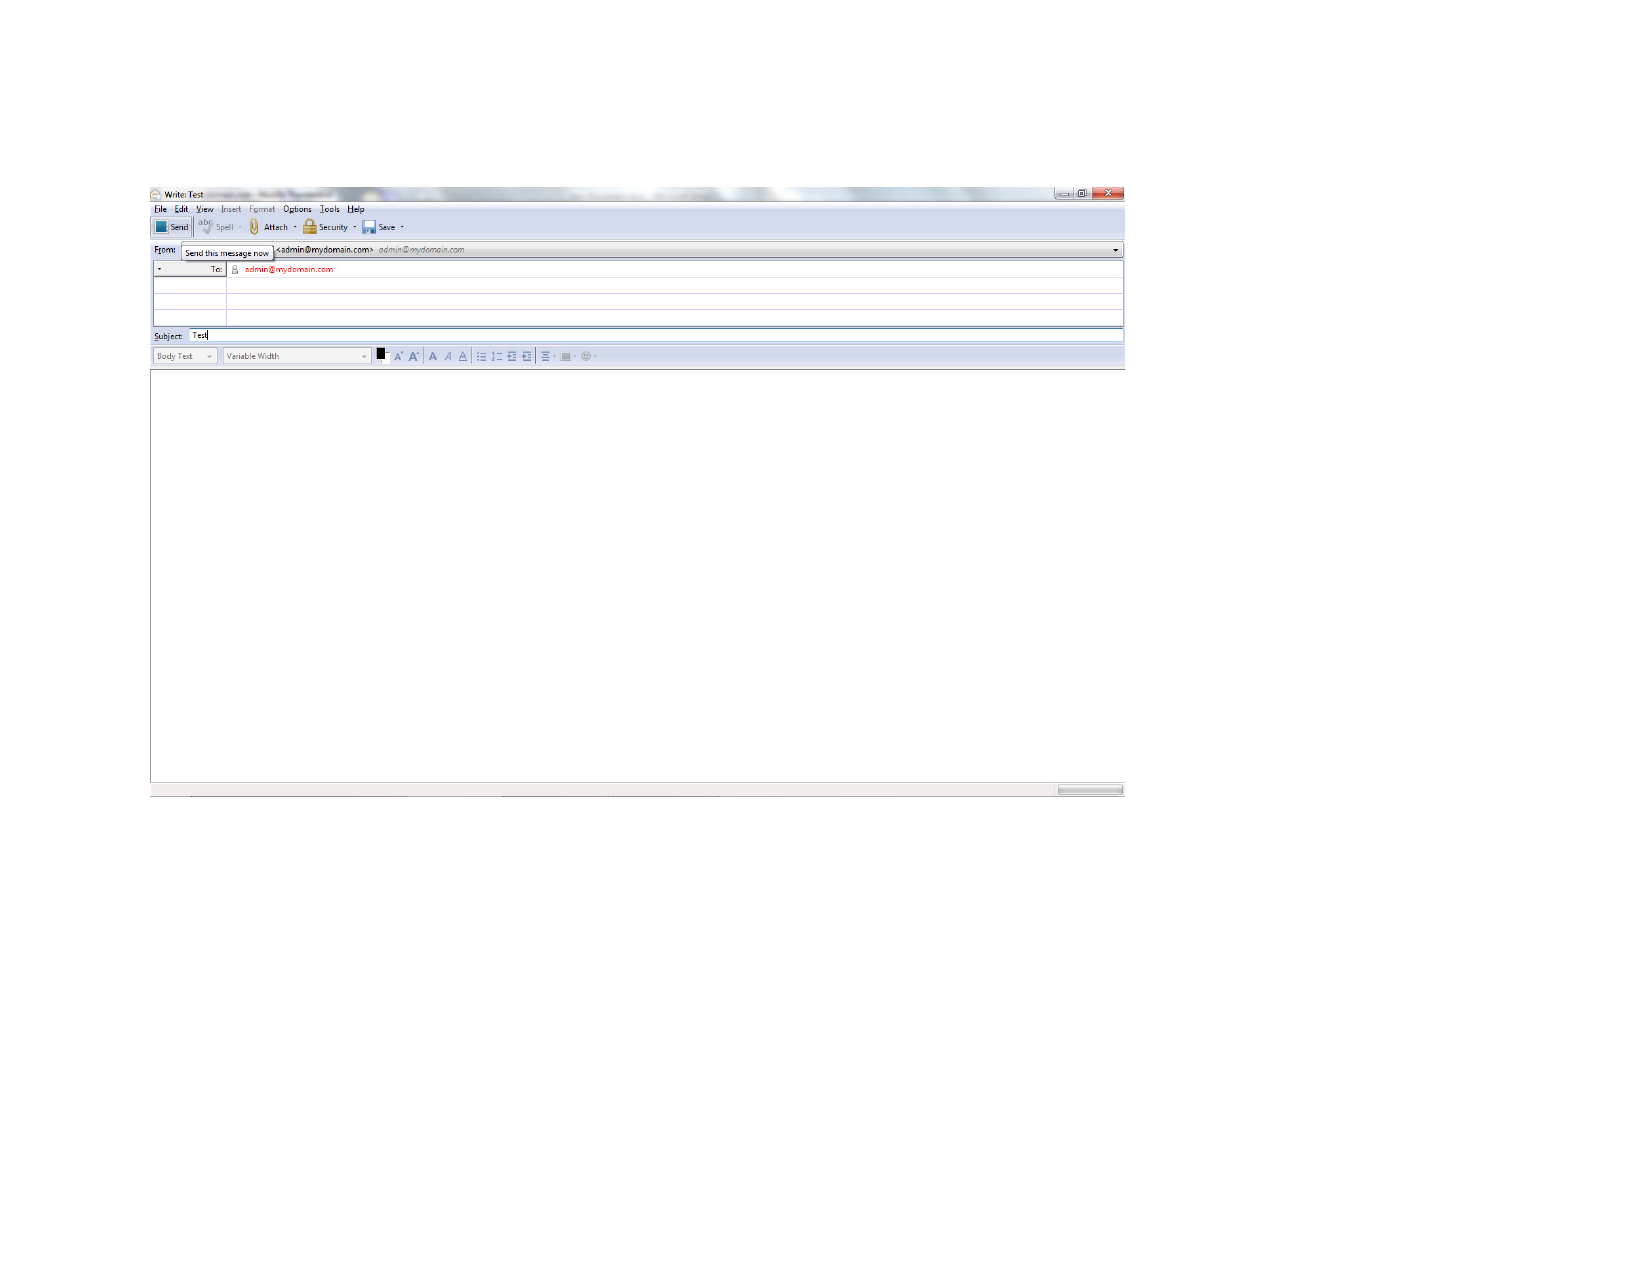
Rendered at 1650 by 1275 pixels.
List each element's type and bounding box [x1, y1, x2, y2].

picture [150, 187, 1125, 797]
